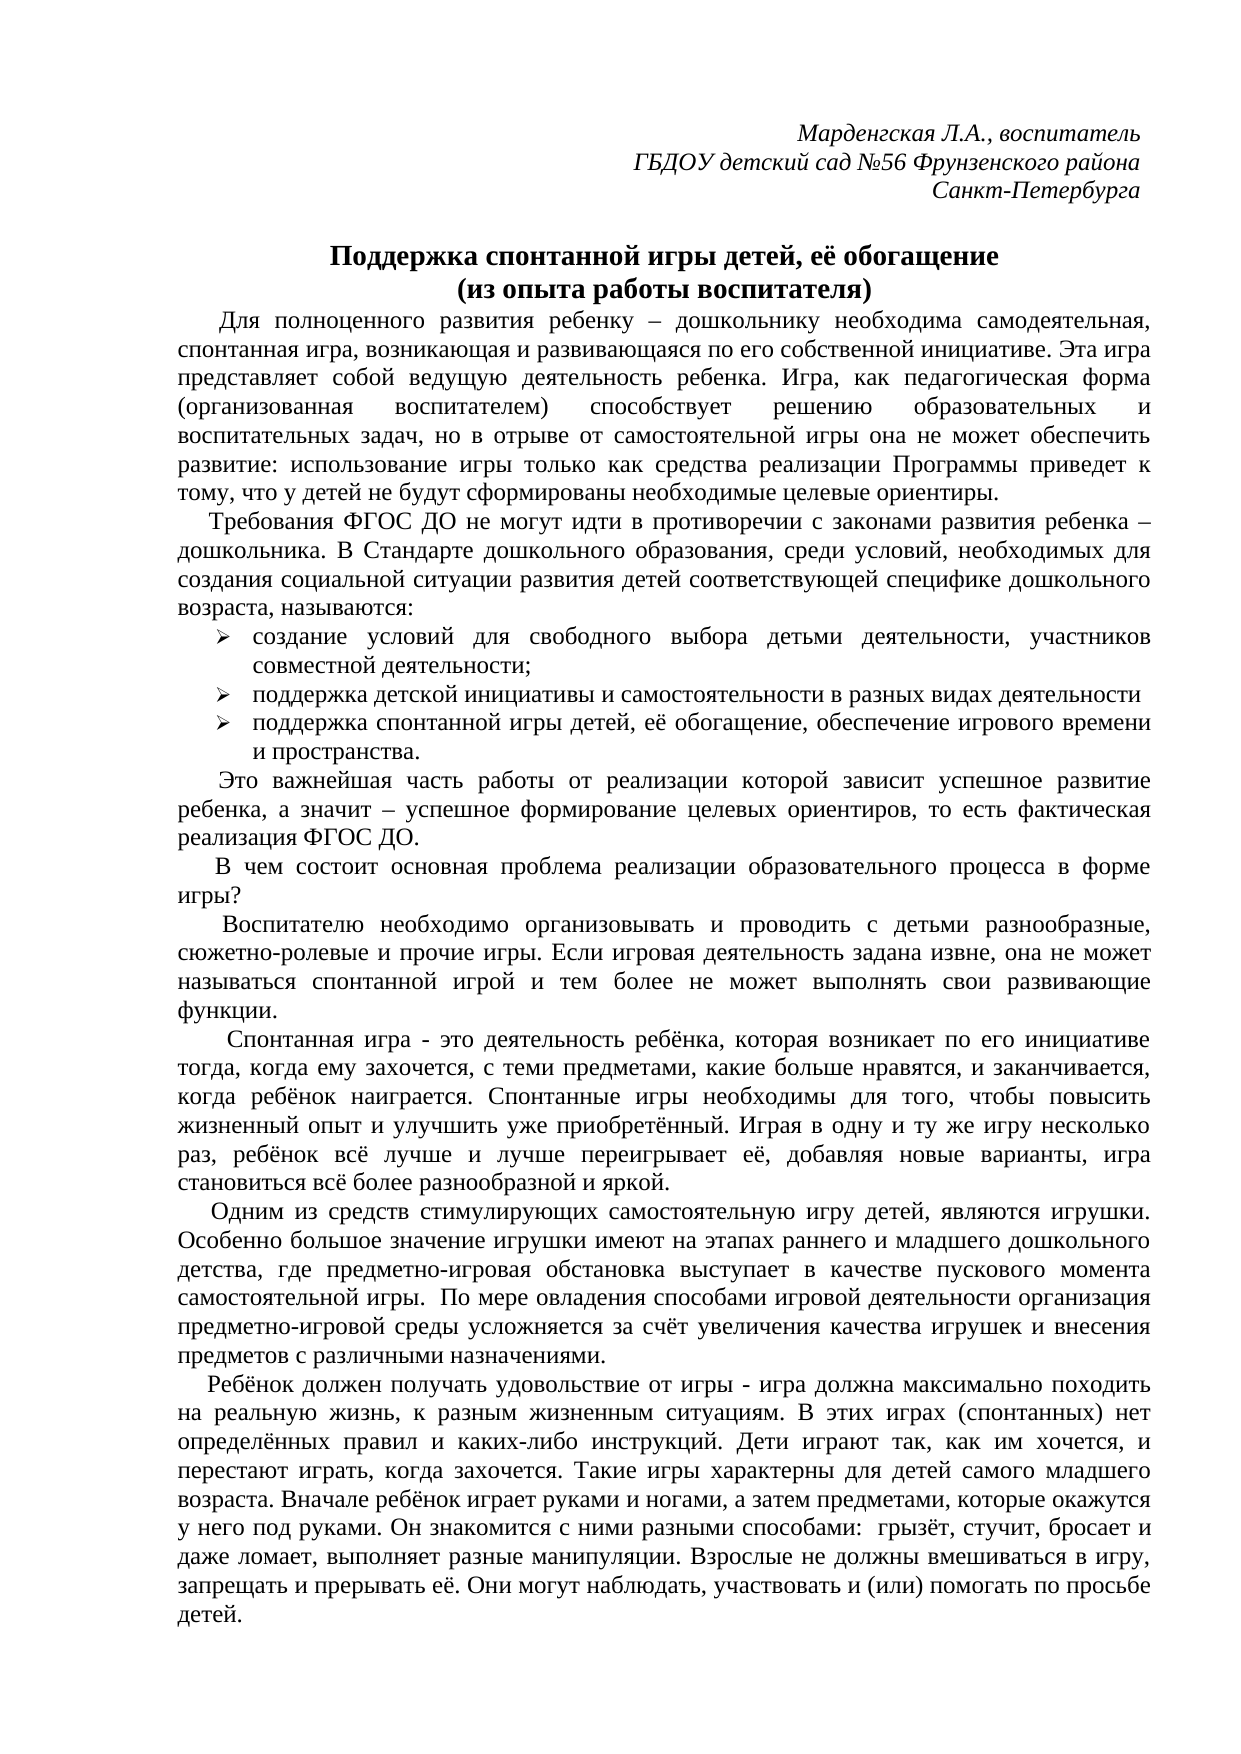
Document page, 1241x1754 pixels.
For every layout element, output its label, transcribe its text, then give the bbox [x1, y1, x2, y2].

text Спонтанная игра - это деятельность ребёнка, которая возникает по его инициативе тогда, когда ему захочется, с теми предметами, какие больше нравятся, и заканчивается, когда ребёнок наиграется. Спонтанные игры необходимы для того, чтобы повысить жизненный опыт и улучшить уже приобретённый. Играя в одну и ту же игру несколько раз, ребёнок всё лучше и лучше переигрывает её, добавляя новые варианты, игра становиться всё более разнообразной и яркой. [177, 1024, 1152, 1196]
text Это важнейшая часть работы от реализации которой зависит успешное развитие ребенка, а значит – успешное формирование целевых ориентиров, то есть фактическая реализация ФГОС ДО. [177, 765, 1152, 851]
text (из опыта работы воспитателя) [177, 271, 1152, 305]
text В чем состоит основная проблема реализации образовательного процесса в форме игры? [177, 851, 1152, 909]
text Одним из средств стимулирующих самостоятельную игру детей, являются игрушки. Особенно большое значение игрушки имеют на этапах раннего и младшего дошкольного детства, где предметно-игровая обстановка выступает в качестве пускового момента самостоятельной игры. По мере овладения способами игровой деятельности организация предметно-игровой среды усложняется за счёт увеличения качества игрушек и внесения предметов с различными назначениями. [177, 1196, 1152, 1369]
text Требования ФГОС ДО не могут идти в противоречии с законами развития ребенка – дошкольника. В Стандарте дошкольного образования, среди условий, необходимых для создания социальной ситуации развития детей соответствующей специфике дошкольного возраста, называются: [177, 506, 1152, 621]
table_header Марденгская Л.А., воспитатель ГБДОУ детский сад №56 Фрунзенского района Санкт-Петербурга [615, 118, 1152, 204]
list поддержка спонтанной игры детей, её обогащение, обеспечение игрового времени и пространства. [215, 707, 1152, 765]
text Ребёнок должен получать удовольствие от игры - игра должна максимально походить на реальную жизнь, к разным жизненным ситуациям. В этих играх (спонтанных) нет определённых правил и каких-либо инструкций. Дети играют так, как им хочется, и перестают играть, когда захочется. Такие игры характерны для детей самого младшего возраста. Вначале ребёнок играет руками и ногами, а затем предметами, которые окажутся у него под руками. Он знакомится с ними разными способами: грызёт, стучит, бросает и даже ломает, выполняет разные манипуляции. Взрослые не должны вмешиваться в игру, запрещать и прерывать её. Они могут наблюдать, участвовать и (или) помогать по просьбе детей. [177, 1369, 1152, 1627]
list поддержка детской инициативы и самостоятельности в разных видах деятельности [215, 679, 1152, 707]
list создание условий для свободного выбора детьми деятельности, участников совместной деятельности; [215, 621, 1152, 679]
text Поддержка спонтанной игры детей, её обогащение [177, 238, 1152, 271]
text Воспитателю необходимо организовывать и проводить с детьми разнообразные, сюжетно-ролевые и прочие игры. Если игровая деятельность задана извне, она не может называться спонтанной игрой и тем более не может выполнять свои развивающие функции. [177, 909, 1152, 1024]
text Для полноценного развития ребенку – дошкольнику необходима самодеятельная, спонтанная игра, возникающая и развивающаяся по его собственной инициативе. Эта игра представляет собой ведущую деятельность ребенка. Игра, как педагогическая форма (организованная воспитателем) способствует решению образовательных и воспитательных задач, но в отрыве от самостоятельной игры она не может обеспечить развитие: использование игры только как средства реализации Программы приведет к тому, что у детей не будут сформированы необходимые целевые ориентиры. [177, 305, 1152, 506]
